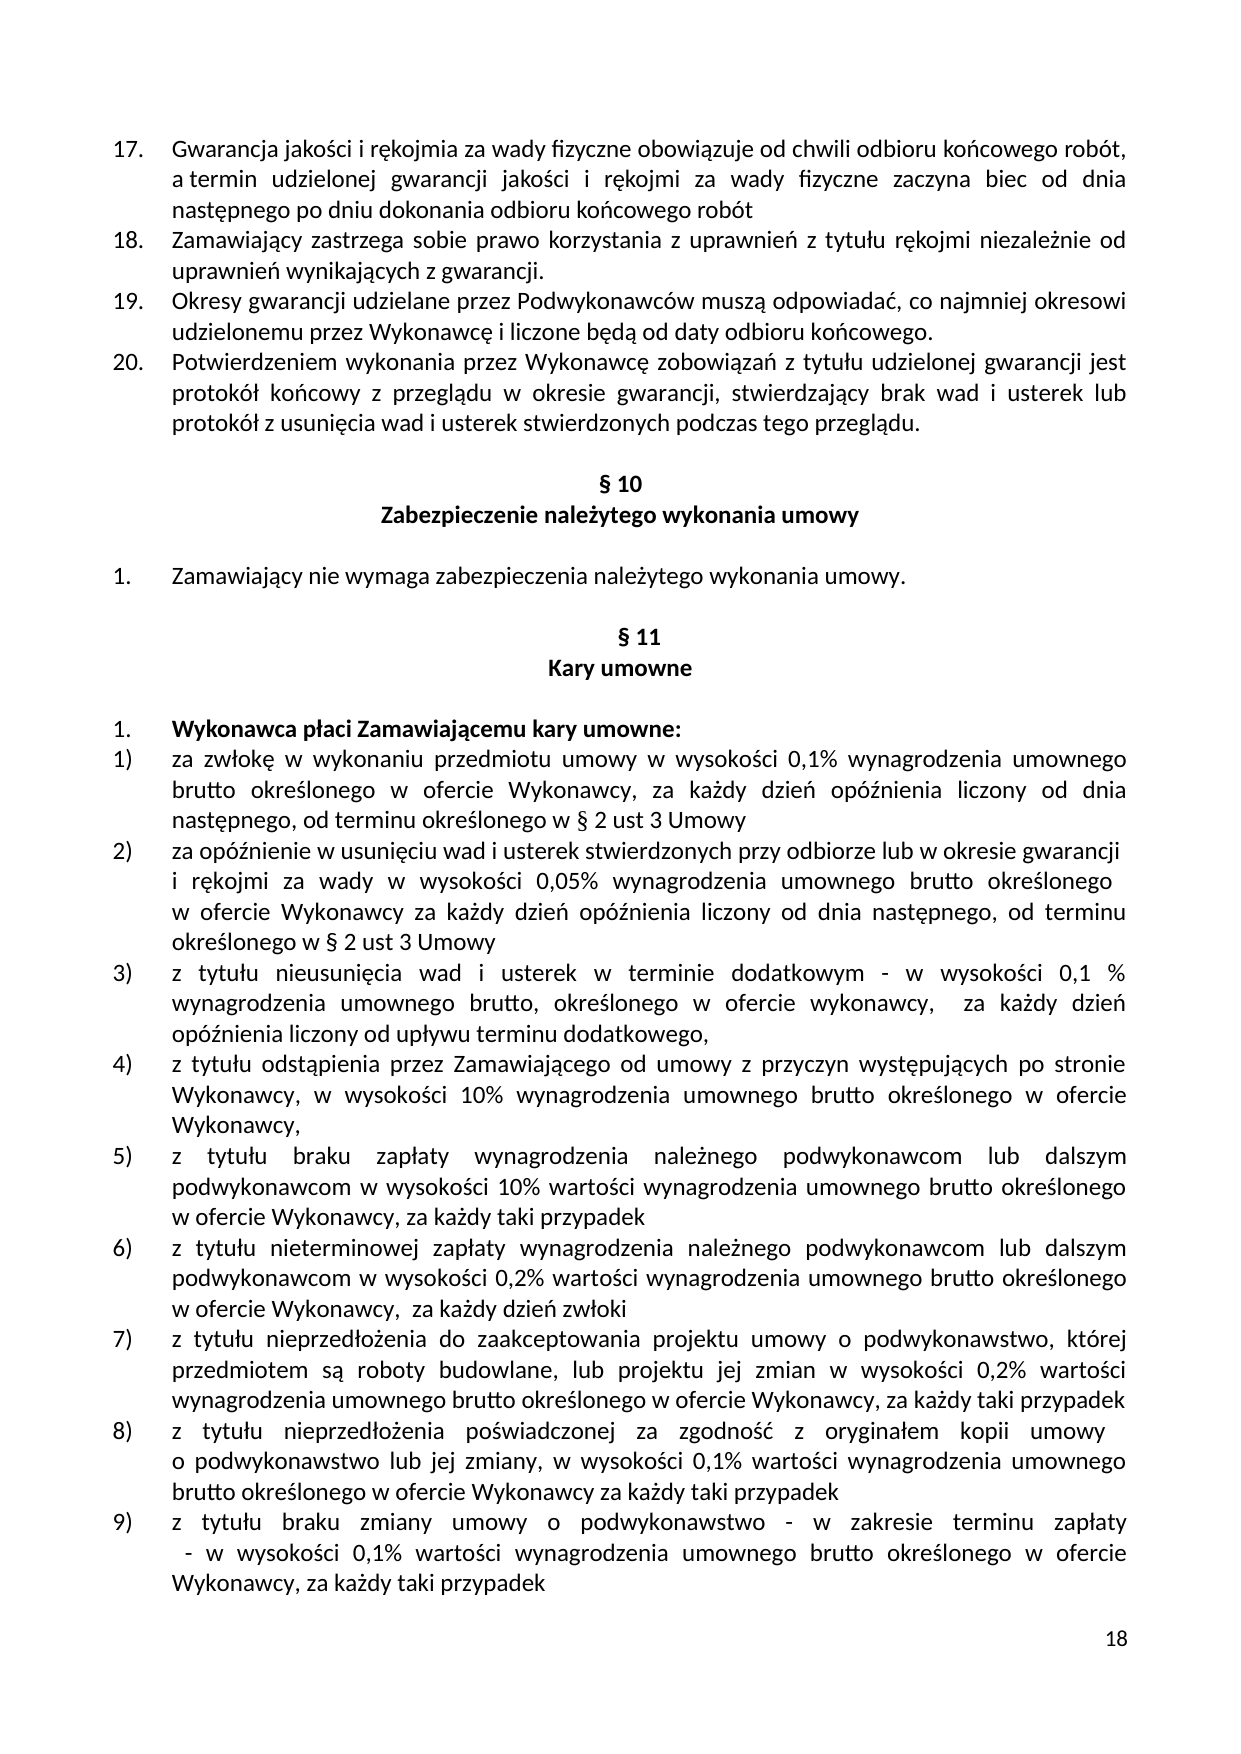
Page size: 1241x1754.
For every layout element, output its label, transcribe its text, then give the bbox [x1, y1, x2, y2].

list z tytułu nieprzedłożenia poświadczonej za zgodność z oryginałem kopii umowy o podwykonawstwo lub jej zmiany, w wysokości 0,1% wartości wynagrodzenia umownego brutto określonego w ofercie Wykonawcy za każdy taki przypadek [112, 1415, 1128, 1506]
list z tytułu braku zapłaty wynagrodzenia należnego podwykonawcom lub dalszym podwykonawcom w wysokości 10% wartości wynagrodzenia umownego brutto określonego w ofercie Wykonawcy, za każdy taki przypadek [112, 1140, 1128, 1232]
text § 11 [150, 621, 1128, 652]
list Okresy gwarancji udzielane przez Podwykonawców muszą odpowiadać, co najmniej okresowi udzielonemu przez Wykonawcę i liczone będą od daty odbioru końcowego. [112, 286, 1128, 347]
list z tytułu braku zmiany umowy o podwykonawstwo - w zakresie terminu zapłaty - w wysokości 0,1% wartości wynagrodzenia umownego brutto określonego w ofercie Wykonawcy, za każdy taki przypadek [112, 1506, 1128, 1598]
list za zwłokę w wykonaniu przedmiotu umowy w wysokości 0,1% wynagrodzenia umownego brutto określonego w ofercie Wykonawcy, za każdy dzień opóźnienia liczony od dnia następnego, od terminu określonego w 2 ust 3 Umowy [112, 743, 1128, 835]
text Kary umowne [112, 652, 1128, 682]
list Gwarancja jakości i rękojmia za wady fizyczne obowiązuje od chwili odbioru końcowego robót, a termin udzielonej gwarancji jakości i rękojmi za wady fizyczne zaczyna biec od dnia następnego po dniu dokonania odbioru końcowego robót [112, 133, 1128, 224]
list Potwierdzeniem wykonania przez Wykonawcę zobowiązań z tytułu udzielonej gwarancji jest protokół końcowy z przeglądu w okresie gwarancji, stwierdzający brak wad i usterek lub protokół z usunięcia wad i usterek stwierdzonych podczas tego przeglądu. [112, 347, 1128, 438]
list z tytułu nieprzedłożenia do zaakceptowania projektu umowy o podwykonawstwo, której przedmiotem są roboty budowlane, lub projektu jej zmian w wysokości 0,2% wartości wynagrodzenia umownego brutto określonego w ofercie Wykonawcy, za każdy taki przypadek [112, 1323, 1128, 1415]
text Zabezpieczenie należytego wykonania umowy [112, 499, 1128, 530]
list z tytułu odstąpienia przez Zamawiającego od umowy z przyczyn występujących po stronie Wykonawcy, w wysokości 10% wynagrodzenia umownego brutto określonego w ofercie Wykonawcy, [112, 1048, 1128, 1140]
list za opóźnienie w usunięciu wad i usterek stwierdzonych przy odbiorze lub w okresie gwarancji i rękojmi za wady w wysokości 0,05% wynagrodzenia umownego brutto określonego w ofercie Wykonawcy za każdy dzień opóźnienia liczony od dnia następnego, od terminu określonego w § 2 ust 3 Umowy [112, 835, 1128, 957]
text § 10 [112, 469, 1128, 499]
list Zamawiający zastrzega sobie prawo korzystania z uprawnień z tytułu rękojmi niezależnie od uprawnień wynikających z gwarancji. [112, 224, 1128, 286]
list Zamawiający nie wymaga zabezpieczenia należytego wykonania umowy. [112, 560, 1128, 591]
list Wykonawca płaci Zamawiającemu kary umowne: [112, 713, 1128, 743]
list z tytułu nieusunięcia wad i usterek w terminie dodatkowym - w wysokości 0,1 % wynagrodzenia umownego brutto, określonego w ofercie wykonawcy, za każdy dzień opóźnienia liczony od upływu terminu dodatkowego, [112, 957, 1128, 1048]
list z tytułu nieterminowej zapłaty wynagrodzenia należnego podwykonawcom lub dalszym podwykonawcom w wysokości 0,2% wartości wynagrodzenia umownego brutto określonego w ofercie Wykonawcy, za każdy dzień zwłoki [112, 1232, 1128, 1323]
